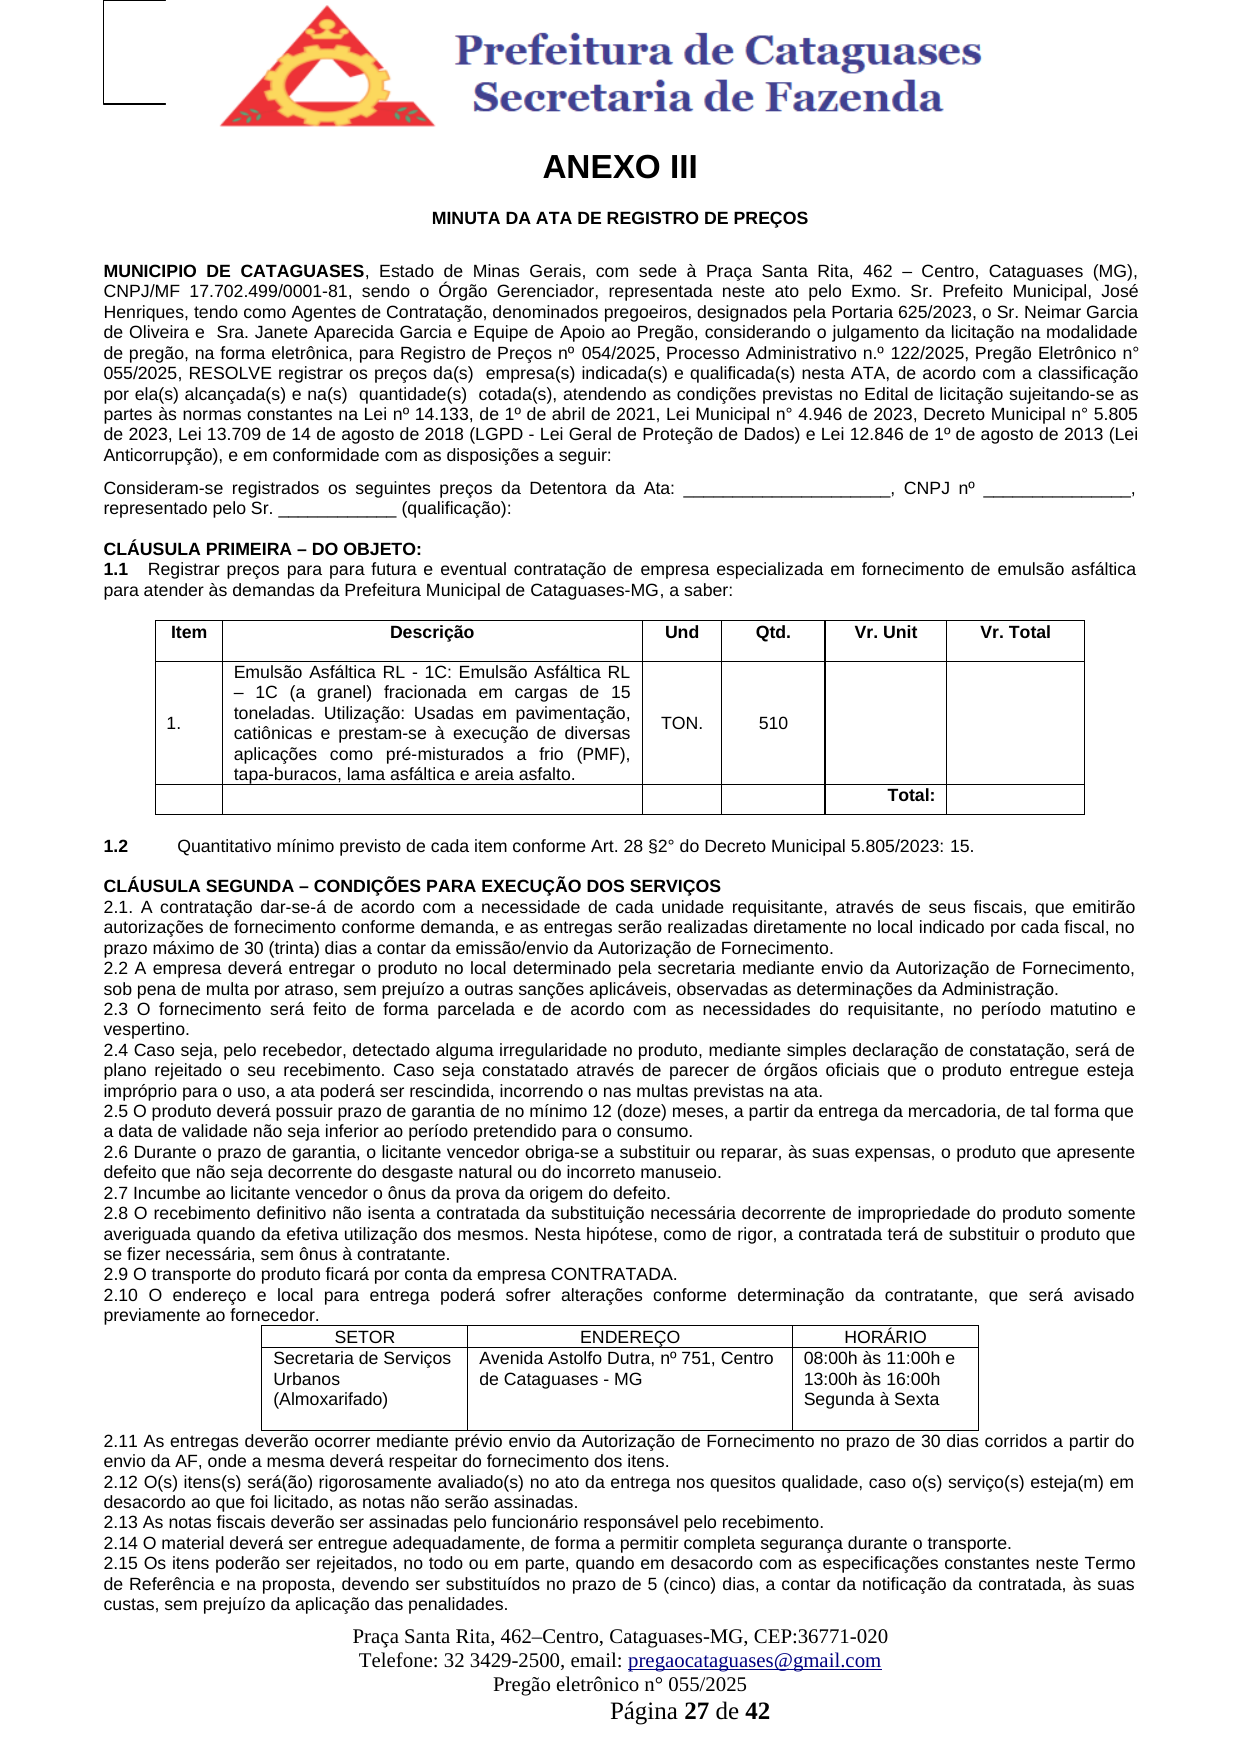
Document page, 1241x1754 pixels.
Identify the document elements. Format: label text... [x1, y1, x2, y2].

text 2.13 As notas fiscais deverão ser assinadas pelo funcionário responsável pelo recebimento. [143, 1512, 1137, 1533]
picture [165, 0, 1075, 148]
table_cell [156, 785, 222, 814]
table_cell Avenida Astolfo Dutra, nº 751, Centro de Cataguases - MG [468, 1348, 792, 1429]
table_cell [223, 785, 642, 814]
table_header Vr. Unit [826, 621, 946, 661]
table_header SETOR [262, 1326, 467, 1347]
text 2.12 O(s) itens(s) será(ão) rigorosamente avaliado(s) no ato da entrega nos quesitos qualidade, caso o(s) serviço(s) esteja(m) em desacordo ao que foi licitado, as notas não serão assinadas. [103, 1471, 1137, 1512]
text 2.4 Caso seja, pelo recebedor, detectado alguma irregularidade no produto, mediante simples declaração de constatação, será de plano rejeitado o seu recebimento. Caso seja constatado através de parecer de órgãos oficiais que o produto entregue esteja impróprio para o uso, a ata poderá ser rescindida, incorrendo o nas multas previstas na ata. [103, 1039, 1137, 1101]
list 2.3 O fornecimento será feito de forma parcelada e de acordo com as necessidades do requisitante, no período matutino e vespertino. [103, 999, 1137, 1039]
list 2.1. A contratação dar-se-á de acordo com a necessidade de cada unidade requisitante, através de seus fiscais, que emitirão autorizações de fornecimento conforme demanda, e as entregas serão realizadas diretamente no local indicado por cada fiscal, no prazo máximo de 30 (trinta) dias a contar da emissão/envio da Autorização de Fornecimento. [103, 897, 1137, 958]
table_cell [722, 785, 824, 814]
text 2.9 O transporte do produto ficará por conta da empresa CONTRATADA. [103, 1264, 1137, 1284]
text CLÁUSULA SEGUNDA – CONDIÇÕES PARA EXECUÇÃO DOS SERVIÇOS [103, 876, 1137, 897]
list Quantitativo mínimo previsto de cada item conforme Art. 28 §2° do Decreto Municipal 5.805/2023: 15. [103, 835, 1137, 856]
table_cell 08:00h às 11:00h e 13:00h às 16:00h Segunda à Sexta [793, 1348, 978, 1429]
table_header HORÁRIO [793, 1326, 978, 1347]
table_header Qtd. [722, 621, 824, 661]
text MINUTA DA ATA DE REGISTRO DE PREÇOS [103, 207, 1137, 228]
text ANEXO III [103, 147, 1137, 186]
text MUNICIPIO DE CATAGUASES, Estado de Minas Gerais, com sede à Praça Santa Rita, 462 – Centro, Cataguases (MG), CNPJ/MF 17.702.499/0001-81, sendo o Órgão Gerenciador, representada neste ato pelo Exmo. Sr. Prefeito Municipal, José Henriques, tendo como Agentes de Contratação, denominados pregoeiros, designados pela Portaria 625/2023, o Sr. Neimar Garcia de Oliveira e Sra. Janete Aparecida Garcia e Equipe de Apoio ao Pregão, considerando o julgamento da licitação na modalidade de pregão, na forma eletrônica, para Registro de Preços nº 054/2025, Processo Administrativo n.º 122/2025, Pregão Eletrônico n° 055/2025, RESOLVE registrar os preços da(s) empresa(s) indicada(s) e qualificada(s) nesta ATA, de acordo com a classificação por ela(s) alcançada(s) e na(s) quantidade(s) cotada(s), atendendo as condições previstas no Edital de licitação sujeitando-se as partes às normas constantes na Lei nº 14.133, de 1º de abril de 2021, Lei Municipal n° 4.946 de 2023, Decreto Municipal n° 5.805 de 2023, Lei 13.709 de 14 de agosto de 2018 (LGPD - Lei Geral de Proteção de Dados) e Lei 12.846 de 1º de agosto de 2013 (Lei Anticorrupção), e em conformidade com as disposições a seguir: [103, 261, 1140, 465]
table_cell Total: [826, 785, 946, 814]
table_cell [947, 662, 1084, 784]
text 2.14 O material deverá ser entregue adequadamente, de forma a permitir completa segurança durante o transporte. [103, 1533, 1137, 1553]
text 2.10 O endereço e local para entrega poderá sofrer alterações conforme determinação da contratante, que será avisado previamente ao fornecedor. [103, 1284, 1137, 1325]
table_cell [643, 785, 721, 814]
text 2.8 O recebimento definitivo não isenta a contratada da substituição necessária decorrente de impropriedade do produto somente averiguada quando da efetiva utilização dos mesmos. Nesta hipótese, como de rigor, a contratada terá de substituir o produto que se fizer necessária, sem ônus à contratante. [103, 1203, 1137, 1264]
list 2.2 A empresa deverá entregar o produto no local determinado pela secretaria mediante envio da Autorização de Fornecimento, sob pena de multa por atraso, sem prejuízo a outras sanções aplicáveis, observadas as determinações da Administração. [103, 958, 1137, 999]
table_cell Emulsão Asfáltica RL - 1C: Emulsão Asfáltica RL – 1C (a granel) fracionada em cargas de 15 toneladas. Utilização: Usadas em pavimentação, catiônicas e prestam-se à execução de diversas aplicações como pré-misturados a frio (PMF), tapa-buracos, lama asfáltica e areia asfalto. [223, 662, 642, 784]
table_cell 510 [722, 662, 824, 784]
text 2.5 O produto deverá possuir prazo de garantia de no mínimo 12 (doze) meses, a partir da entrega da mercadoria, de tal forma que a data de validade não seja inferior ao período pretendido para o consumo. [103, 1101, 1137, 1142]
table_header Item [156, 621, 222, 661]
table_header Descrição [223, 621, 642, 661]
text 2.11 As entregas deverão ocorrer mediante prévio envio da Autorização de Fornecimento no prazo de 30 dias corridos a partir do envio da AF, onde a mesma deverá respeitar do fornecimento dos itens. [103, 1431, 1137, 1471]
text 2.15 Os itens poderão ser rejeitados, no todo ou em parte, quando em desacordo com as especificações constantes neste Termo de Referência e na proposta, devendo ser substituídos no prazo de 5 (cinco) dias, a contar da notificação da contratada, às suas custas, sem prejuízo da aplicação das penalidades. [103, 1553, 1137, 1614]
table_cell [826, 662, 946, 784]
table_header Und [643, 621, 721, 661]
text 2.7 Incumbe ao licitante vencedor o ônus da prova da origem do defeito. [103, 1182, 1137, 1203]
table_cell [947, 785, 1084, 814]
table_cell TON. [643, 662, 721, 784]
text 2.6 Durante o prazo de garantia, o licitante vencedor obriga-se a substituir ou reparar, às suas expensas, o produto que apresente defeito que não seja decorrente do desgaste natural ou do incorreto manuseio. [103, 1142, 1137, 1182]
table_header Vr. Total [947, 621, 1084, 661]
table_header ENDEREÇO [468, 1326, 792, 1347]
list Registrar preços para para futura e eventual contratação de empresa especializada em fornecimento de emulsão asfáltica para atender às demandas da Prefeitura Municipal de Cataguases-MG, a saber: [103, 559, 1137, 600]
table_cell [156, 662, 222, 784]
table_cell Secretaria de Serviços Urbanos (Almoxarifado) [262, 1348, 467, 1429]
text CLÁUSULA PRIMEIRA – DO OBJETO: [103, 539, 1137, 559]
text Consideram-se registrados os seguintes preços da Detentora da Ata: _____________________, CNPJ nº _______________, representado pelo Sr. ____________ (qualificação): [103, 477, 1137, 518]
